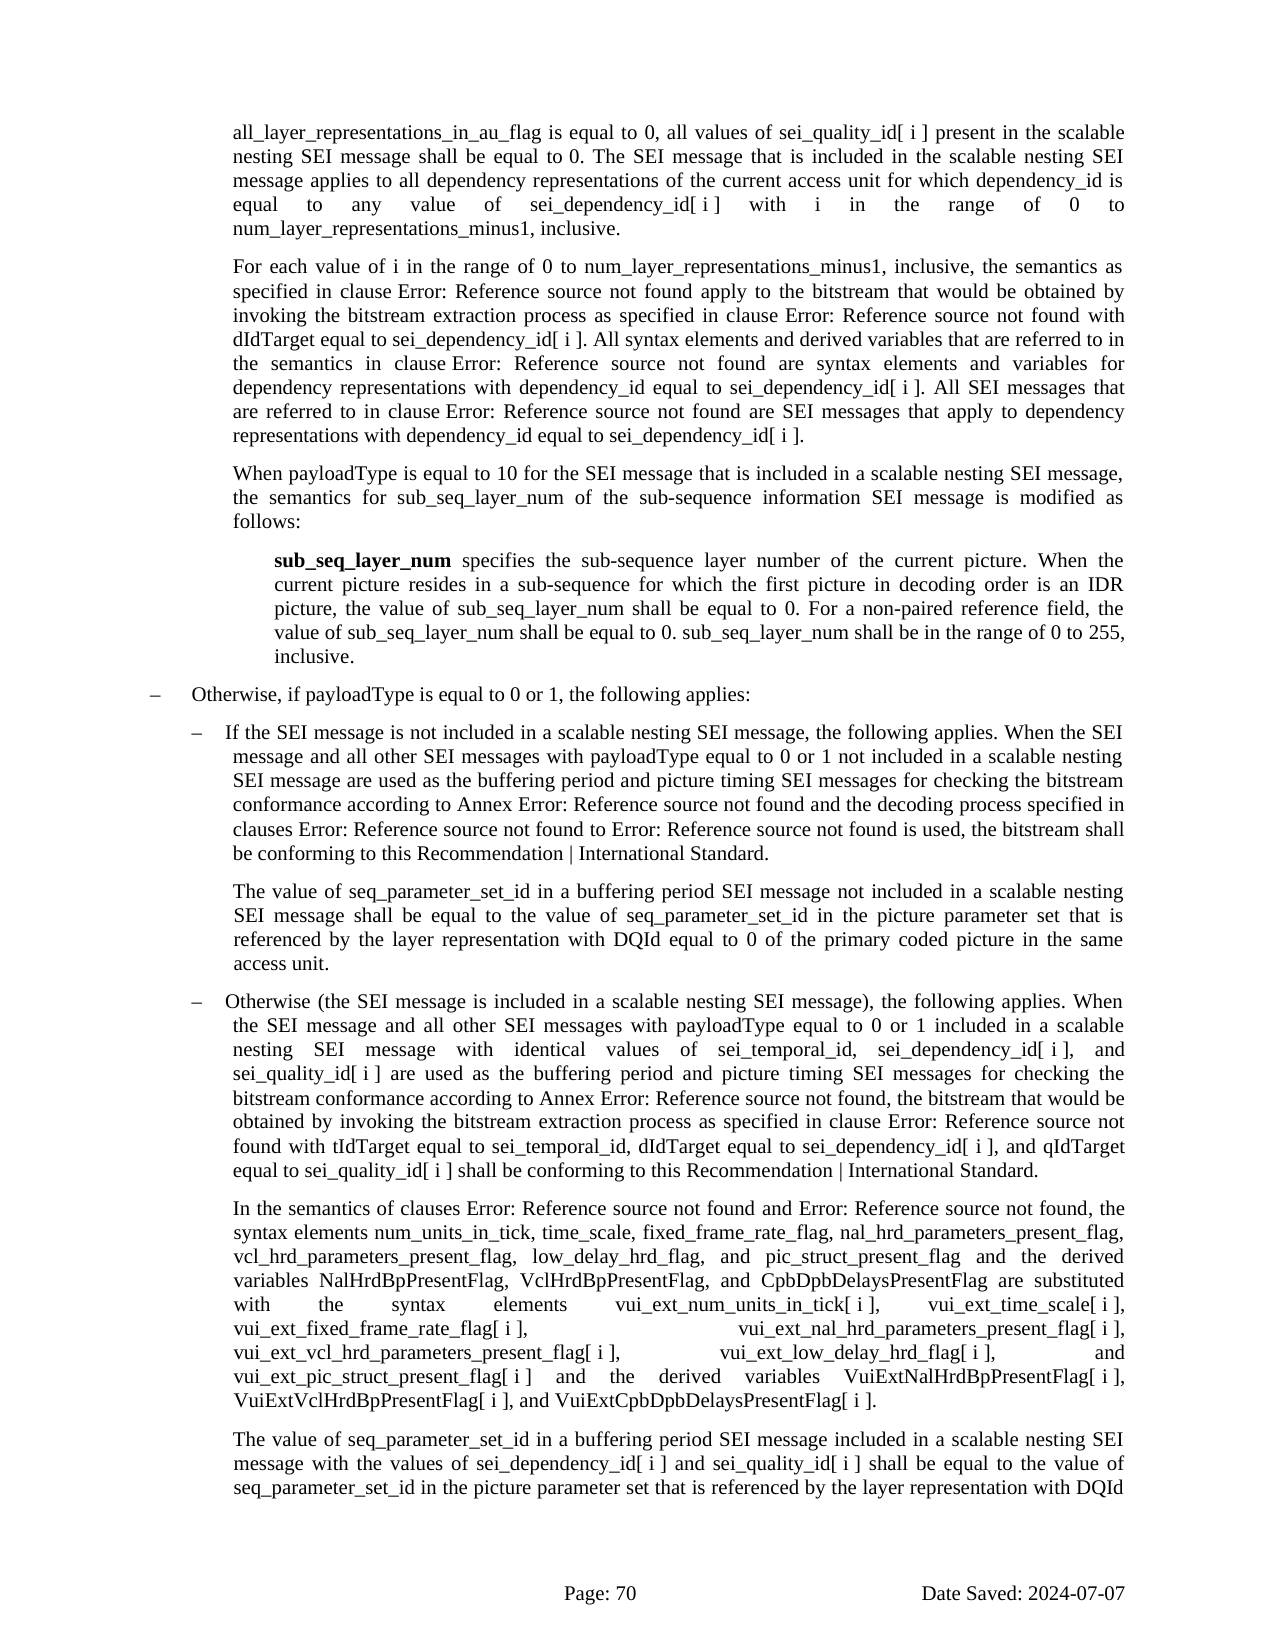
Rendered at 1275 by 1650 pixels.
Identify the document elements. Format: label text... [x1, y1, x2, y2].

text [233, 1427, 1125, 1499]
text sub_seq_layer_num specifies the sub-sequence layer number of the current picture. When the current picture resides in a sub-sequence for which the first picture in decoding order is an IDR picture, the value of sub_seq_layer_num shall be equal to 0. For a non-paired reference field, the value of sub_seq_layer_num shall be equal to 0. sub_seq_layer_num shall be in the range of 0 to 255, inclusive. [274, 547, 1125, 668]
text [191, 120, 1125, 240]
text When payloadType is equal to 10 for the SEI message that is included in a scalable nesting SEI message, the semantics for sub_seq_layer_num of the sub-sequence information SEI message is modified as follows: [233, 461, 1125, 533]
text – Otherwise, if payloadType is equal to 0 or 1, the following applies: [150, 682, 1125, 706]
text The value of seq_parameter_set_id in a buffering period SEI message not included in a scalable nesting SEI message shall be equal to the value of seq_parameter_set_id in the picture parameter set that is referenced by the layer representation with DQId equal to 0 of the primary coded picture in the same access unit. [233, 879, 1125, 975]
